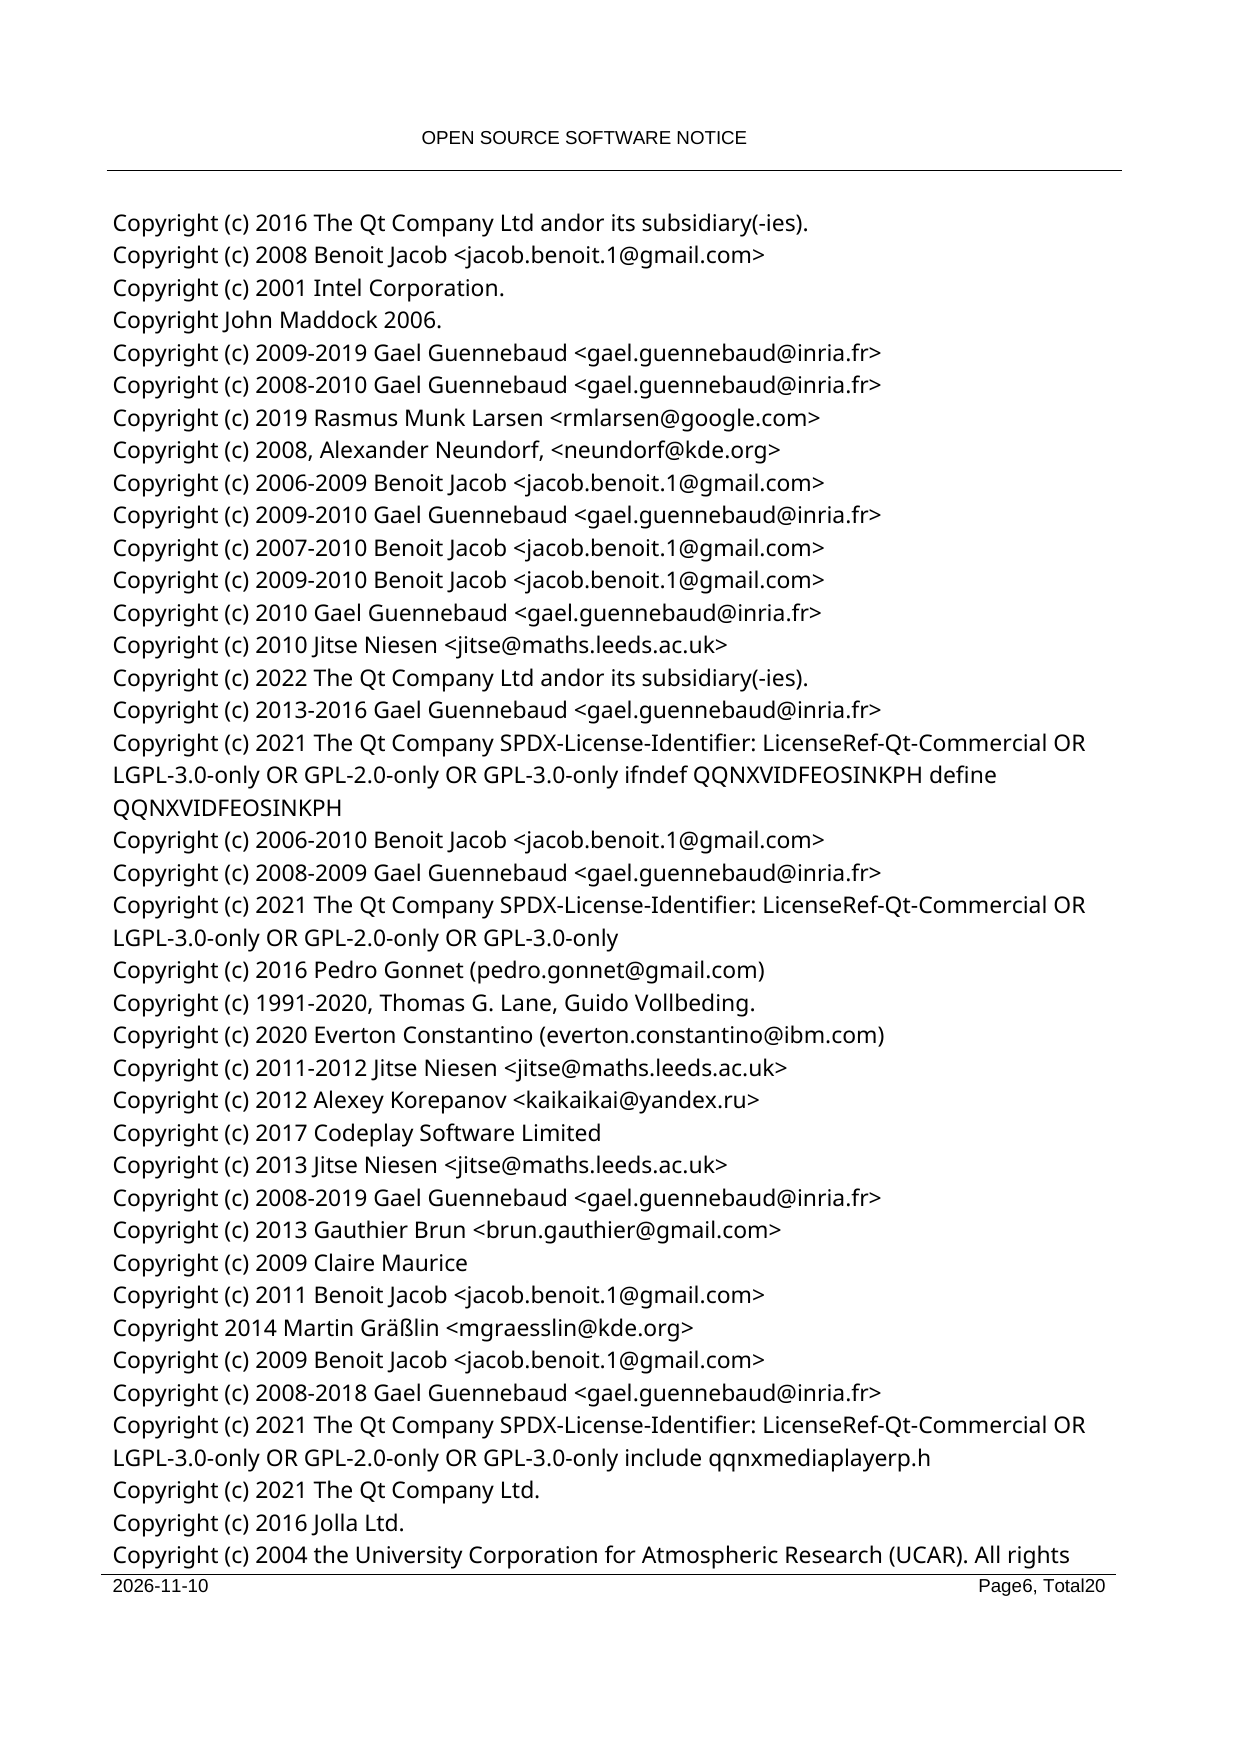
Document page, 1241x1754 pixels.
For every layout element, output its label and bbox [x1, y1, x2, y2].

text [112, 206, 1128, 1571]
